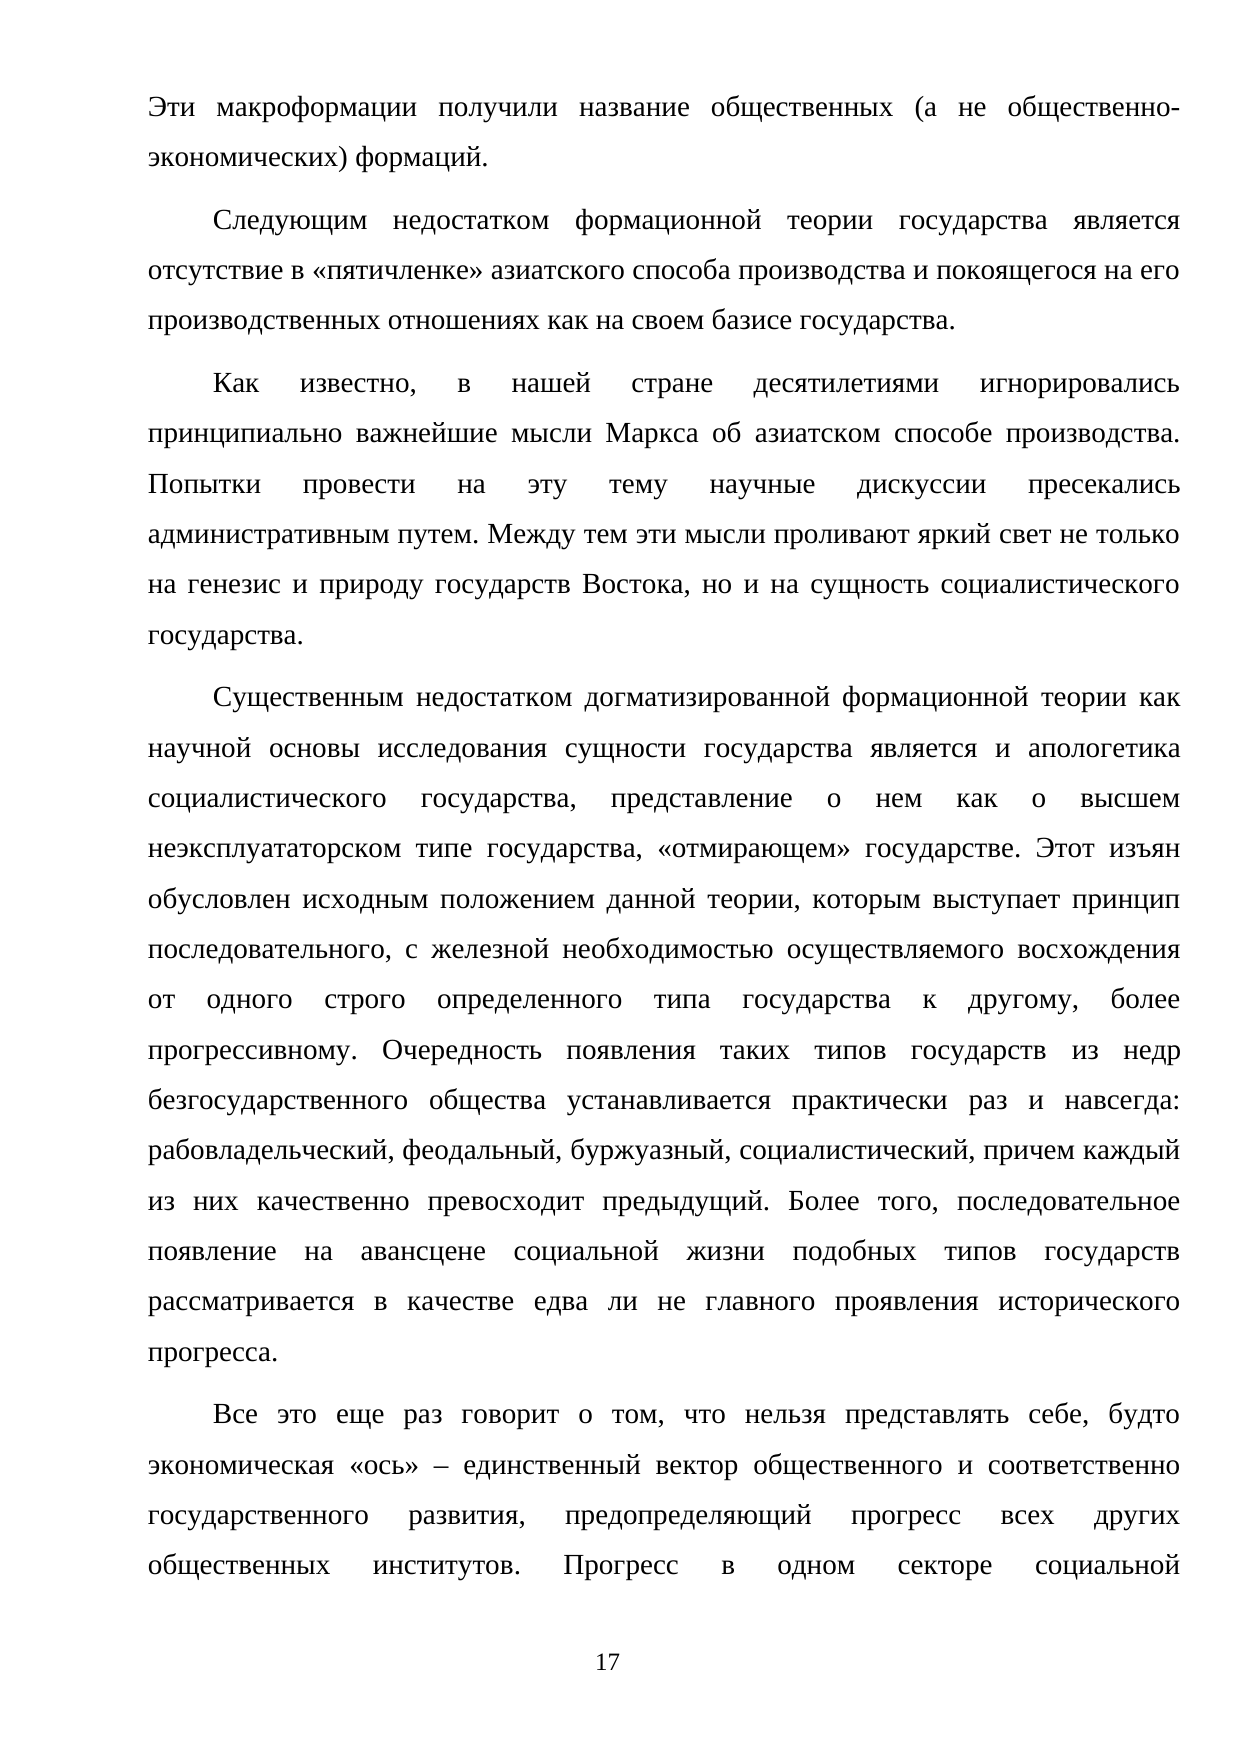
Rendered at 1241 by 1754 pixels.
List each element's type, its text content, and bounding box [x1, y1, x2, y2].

text Как известно, в нашей стране десятилетиями игнорировались принципиально важнейшие мысли Маркса об азиатском способе производства. Попытки провести на эту тему научные дискуссии пресекались административным путем. Между тем эти мысли проливают яркий свет не только на генезис и природу государств Востока, но и на сущность социалистического государства. [148, 365, 1181, 650]
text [148, 1396, 1181, 1581]
text Существенным недостатком догматизированной формационной теории как научной основы исследования сущности государства является и апологетика социалистического государства, представление о нем как о высшем неэксплуататорском типе государства, «отмирающем» государстве. Этот изъян обусловлен исходным положением данной теории, которым выступает принцип последовательного, с железной необходимостью осуществляемого восхождения от одного строго определенного типа государства к другому, более прогрессивному. Очередность появления таких типов государств из недр безгосударственного общества устанавливается практически раз и навсегда: рабовладельческий, феодальный, буржуазный, социалистический, причем каждый из них качественно превосходит предыдущий. Более того, последовательное появление на авансцене социальной жизни подобных типов государств рассматривается в качестве едва ли не главного проявления исторического прогресса. [148, 679, 1181, 1367]
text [148, 89, 1181, 172]
text Следующим недостатком формационной теории государства является отсутствие в «пятичленке» азиатского способа производства и покоящегося на его производственных отношениях как на своем базисе государства. [148, 202, 1181, 336]
